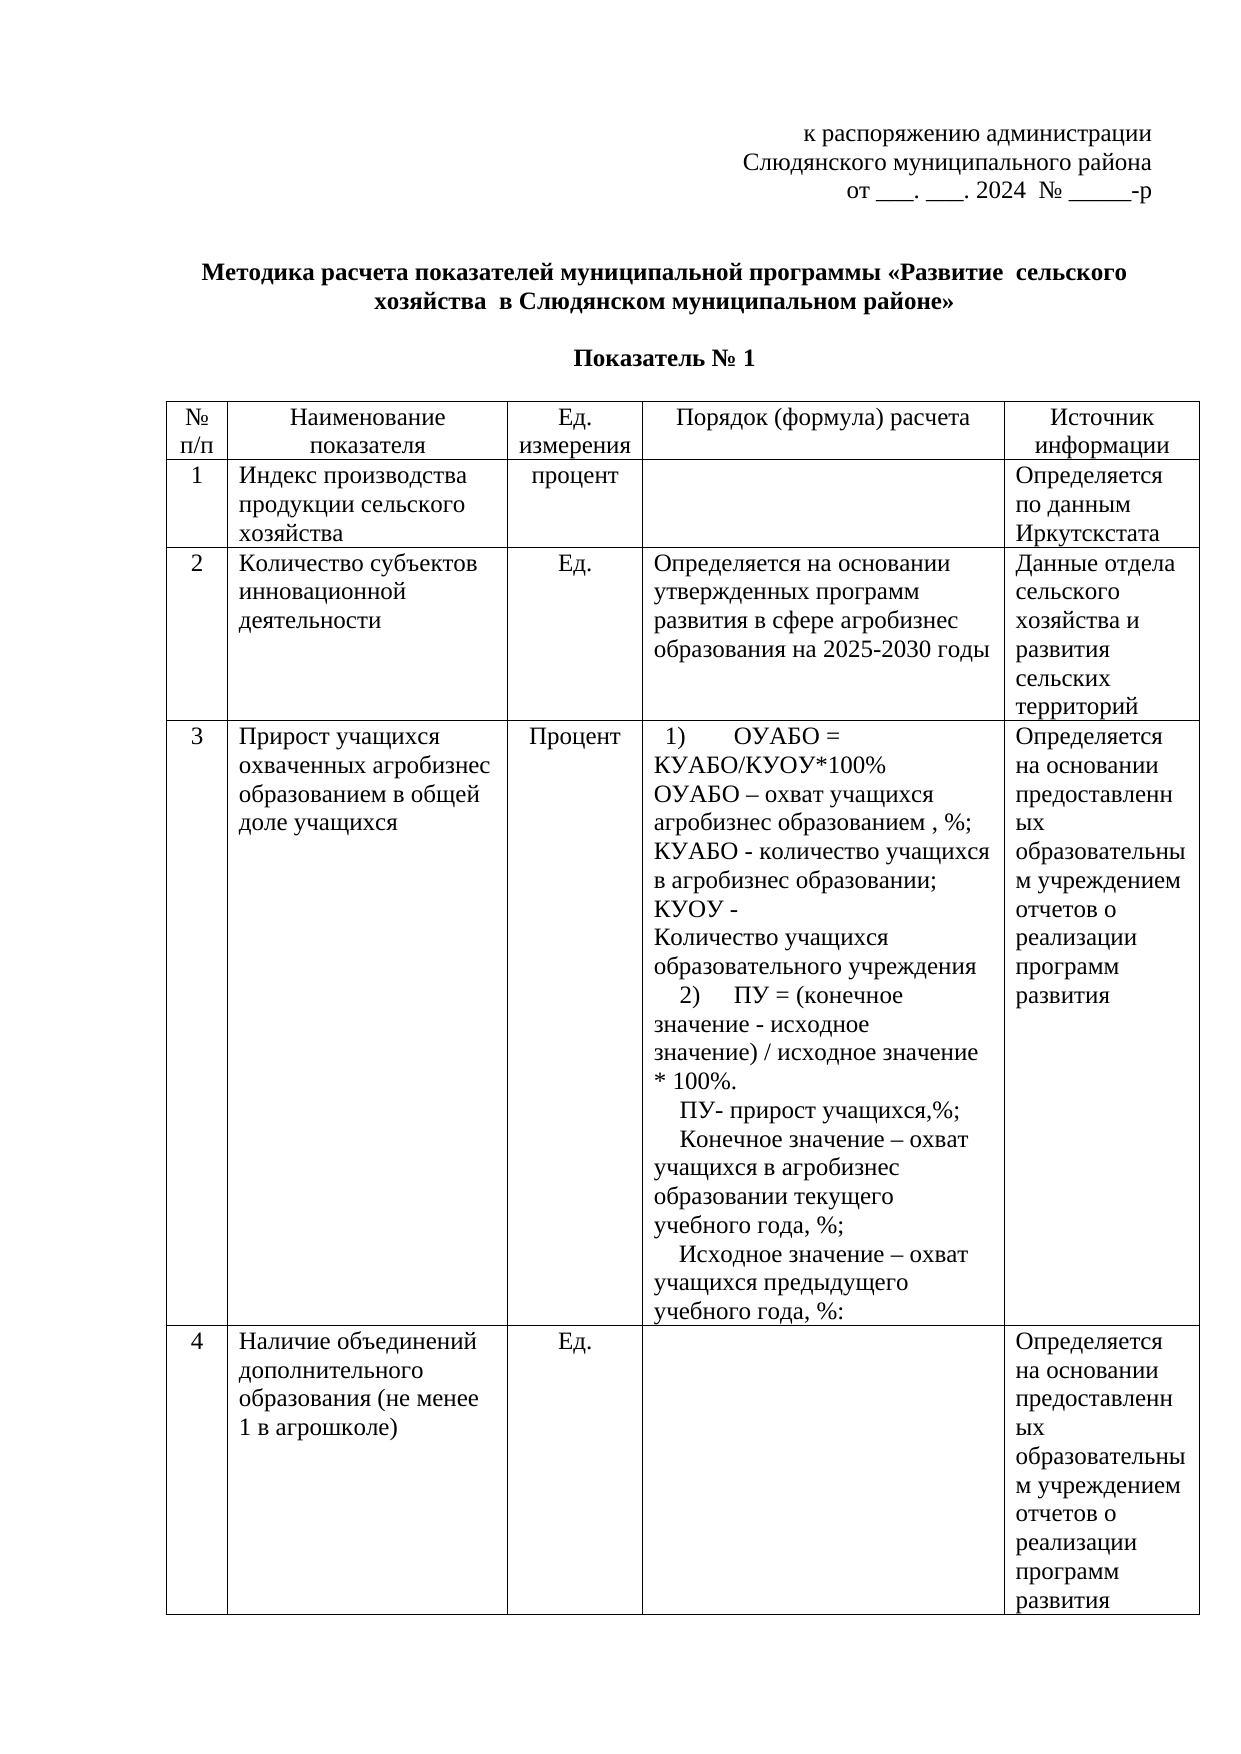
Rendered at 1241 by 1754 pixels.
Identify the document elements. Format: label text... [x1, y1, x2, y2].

table_cell Ед. [508, 548, 642, 720]
table_cell процент [508, 460, 642, 547]
table_cell Ед. [508, 1326, 642, 1613]
table_header Источник информации [1005, 402, 1199, 459]
table_cell [643, 460, 1004, 547]
table_cell Определяется по данным Иркутскстата [1005, 460, 1199, 547]
table_cell Количество субъектов инновационной деятельности [228, 548, 507, 720]
text к распоряжению администрации [177, 118, 1152, 147]
table_cell Данные отдела сельского хозяйства и развития сельских территорий [1005, 548, 1199, 720]
table_cell 2 [167, 548, 227, 720]
text Показатель № 1 [177, 343, 1152, 372]
table_header Ед. измерения [508, 402, 642, 459]
table_cell Определяется на основании предоставленных образовательным учреждением отчетов о реализации программ развития [1005, 1326, 1199, 1613]
table_header Порядок (формула) расчета [643, 402, 1004, 459]
table_cell 4 [167, 1326, 227, 1613]
text от ___. ___. 2024 № _____-р [177, 176, 1152, 204]
table_cell 3 [167, 721, 227, 1325]
table_cell Процент [508, 721, 642, 1325]
text Слюдянского муниципального района [177, 147, 1152, 176]
table_cell Определяется на основании предоставленных образовательным учреждением отчетов о реализации программ развития [1005, 721, 1199, 1325]
table_header Наименование показателя [228, 402, 507, 459]
table_cell [643, 1326, 1004, 1613]
table_cell ОУАБО = КУАБО/КУОУ*100% ОУАБО – охват учащихся агробизнес образованием , %; КУАБО - количество учащихся в агробизнес образовании; КУОУ - Количество учащихся образовательного учреждения ПУ = (конечное значение - исходное значение) / исходное значение * 100%. ПУ- прирост учащихся,%; Конечное значение – охват учащихся в агробизнес образовании текущего учебного года, %; Исходное значение – охват учащихся предыдущего учебного года, %: [643, 721, 1004, 1325]
table_cell Индекс производства продукции сельского хозяйства [228, 460, 507, 547]
table_cell 1 [167, 460, 227, 547]
table_cell Наличие объединений дополнительного образования (не менее 1 в агрошколе) [228, 1326, 507, 1613]
table_cell Прирост учащихся охваченных агробизнес образованием в общей доле учащихся [228, 721, 507, 1325]
table_header № п/п [167, 402, 227, 459]
table_cell Определяется на основании утвержденных программ развития в сфере агробизнес образования на 2025-2030 годы [643, 548, 1004, 720]
text Методика расчета показателей муниципальной программы «Развитие сельского хозяйства в Слюдянском муниципальном районе» [177, 257, 1152, 314]
